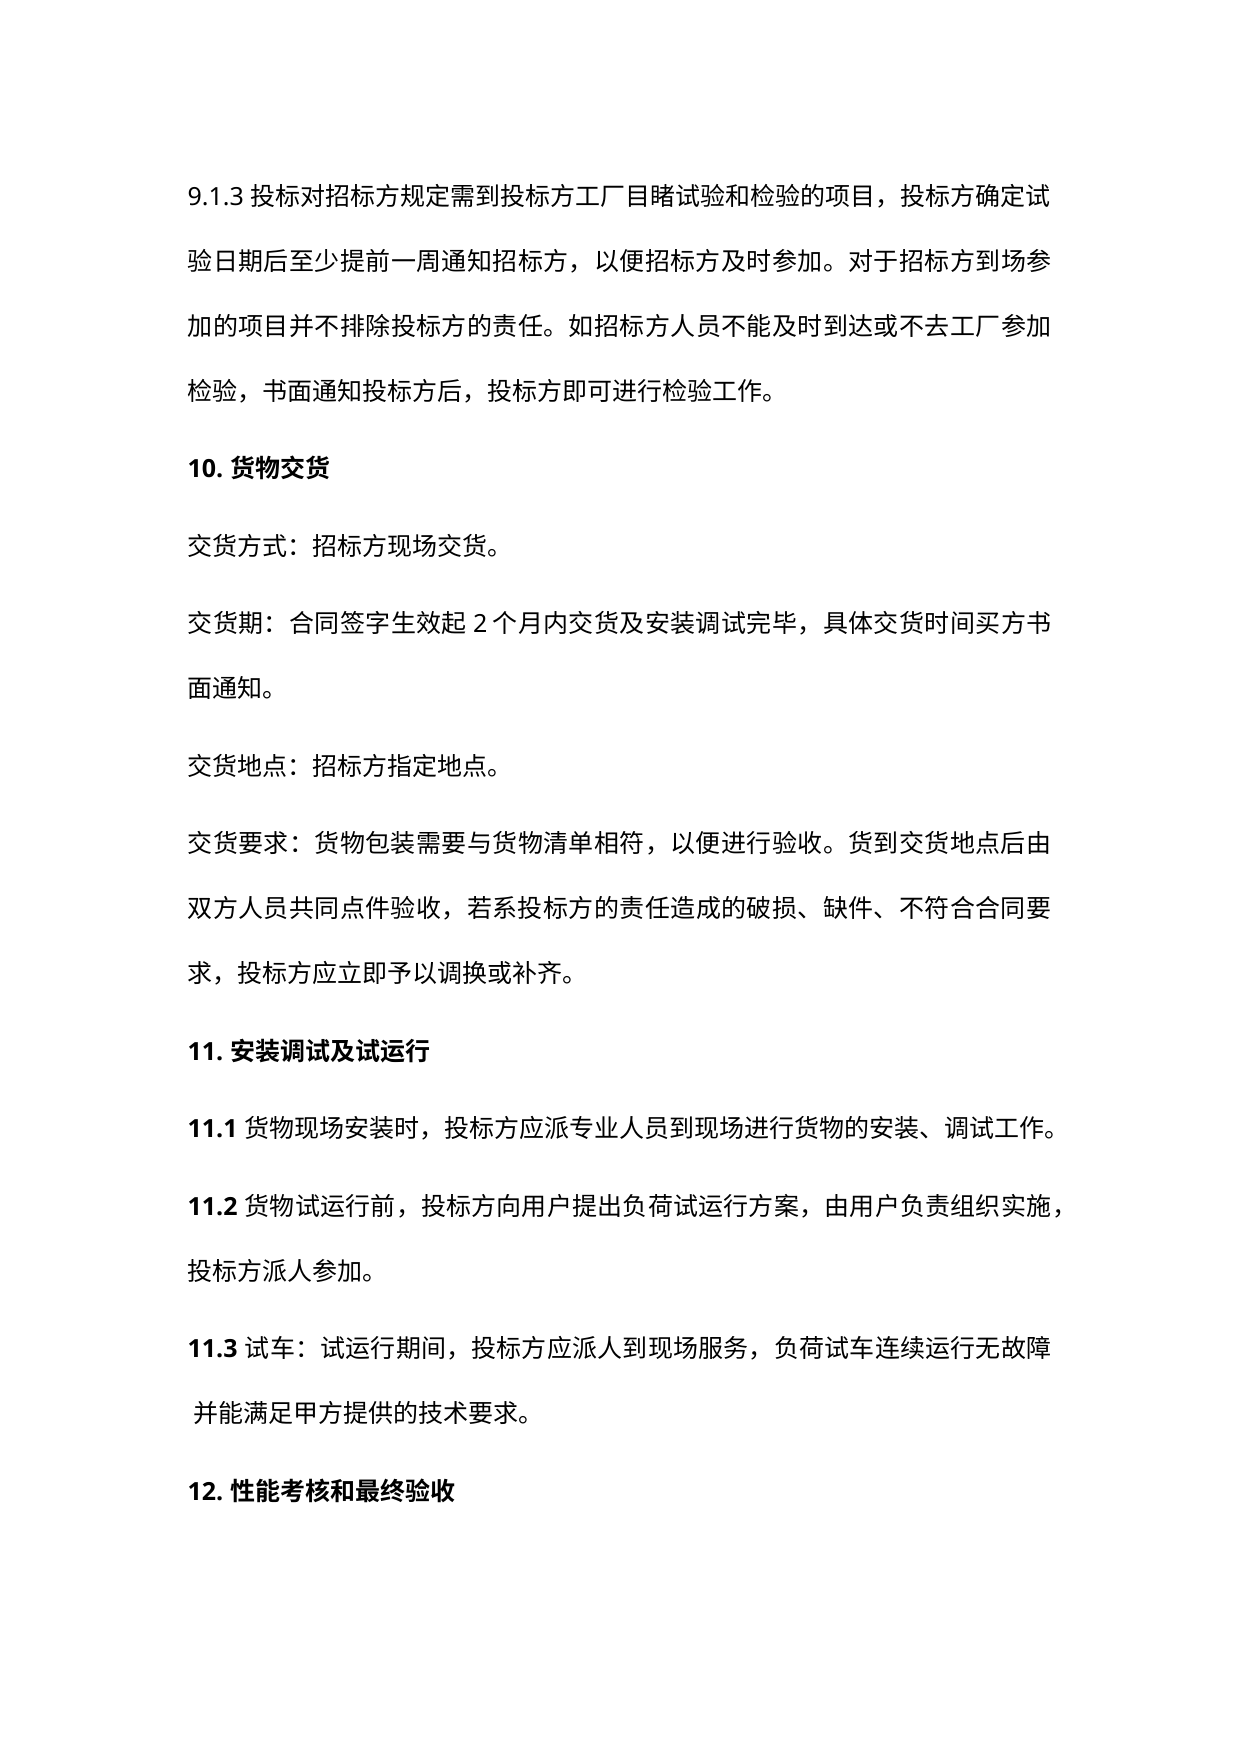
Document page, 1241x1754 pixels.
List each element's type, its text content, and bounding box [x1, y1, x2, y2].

text 交货地点：招标方指定地点。 [187, 732, 1053, 797]
text 11.2 货物试运行前，投标方向用户提出负荷试运行方案，由用户负责组织实施，投标方派人参加。 [187, 1172, 1053, 1302]
text 10. 货物交货 [187, 434, 1053, 499]
text 交货要求：货物包装需要与货物清单相符，以便进行验收。货到交货地点后由双方人员共同点件验收，若系投标方的责任造成的破损、缺件、不符合合同要求，投标方应立即予以调换或补齐。 [187, 809, 1053, 1004]
text 交货方式：招标方现场交货。 [187, 512, 1053, 577]
list 安装调试及试运行 [187, 1017, 1053, 1082]
text 12. 性能考核和最终验收 [187, 1457, 1053, 1522]
text 交货期：合同签字生效起2个月内交货及安装调试完毕，具体交货时间买方书面通知。 [187, 589, 1053, 719]
text 9.1.3 投标对招标方规定需到投标方工厂目睹试验和检验的项目，投标方确定试验日期后至少提前一周通知招标方，以便招标方及时参加。对于招标方到场参加的项目并不排除投标方的责任。如招标方人员不能及时到达或不去工厂参加检验，书面通知投标方后，投标方即可进行检验工作。 [187, 162, 1053, 422]
text 11.1 货物现场安装时，投标方应派专业人员到现场进行货物的安装、调试工作。 [187, 1094, 1053, 1159]
text 11.3 试车：试运行期间，投标方应派人到现场服务，负荷试车连续运行无故障， 并能满足甲方提供的技术要求。 [187, 1314, 1053, 1444]
